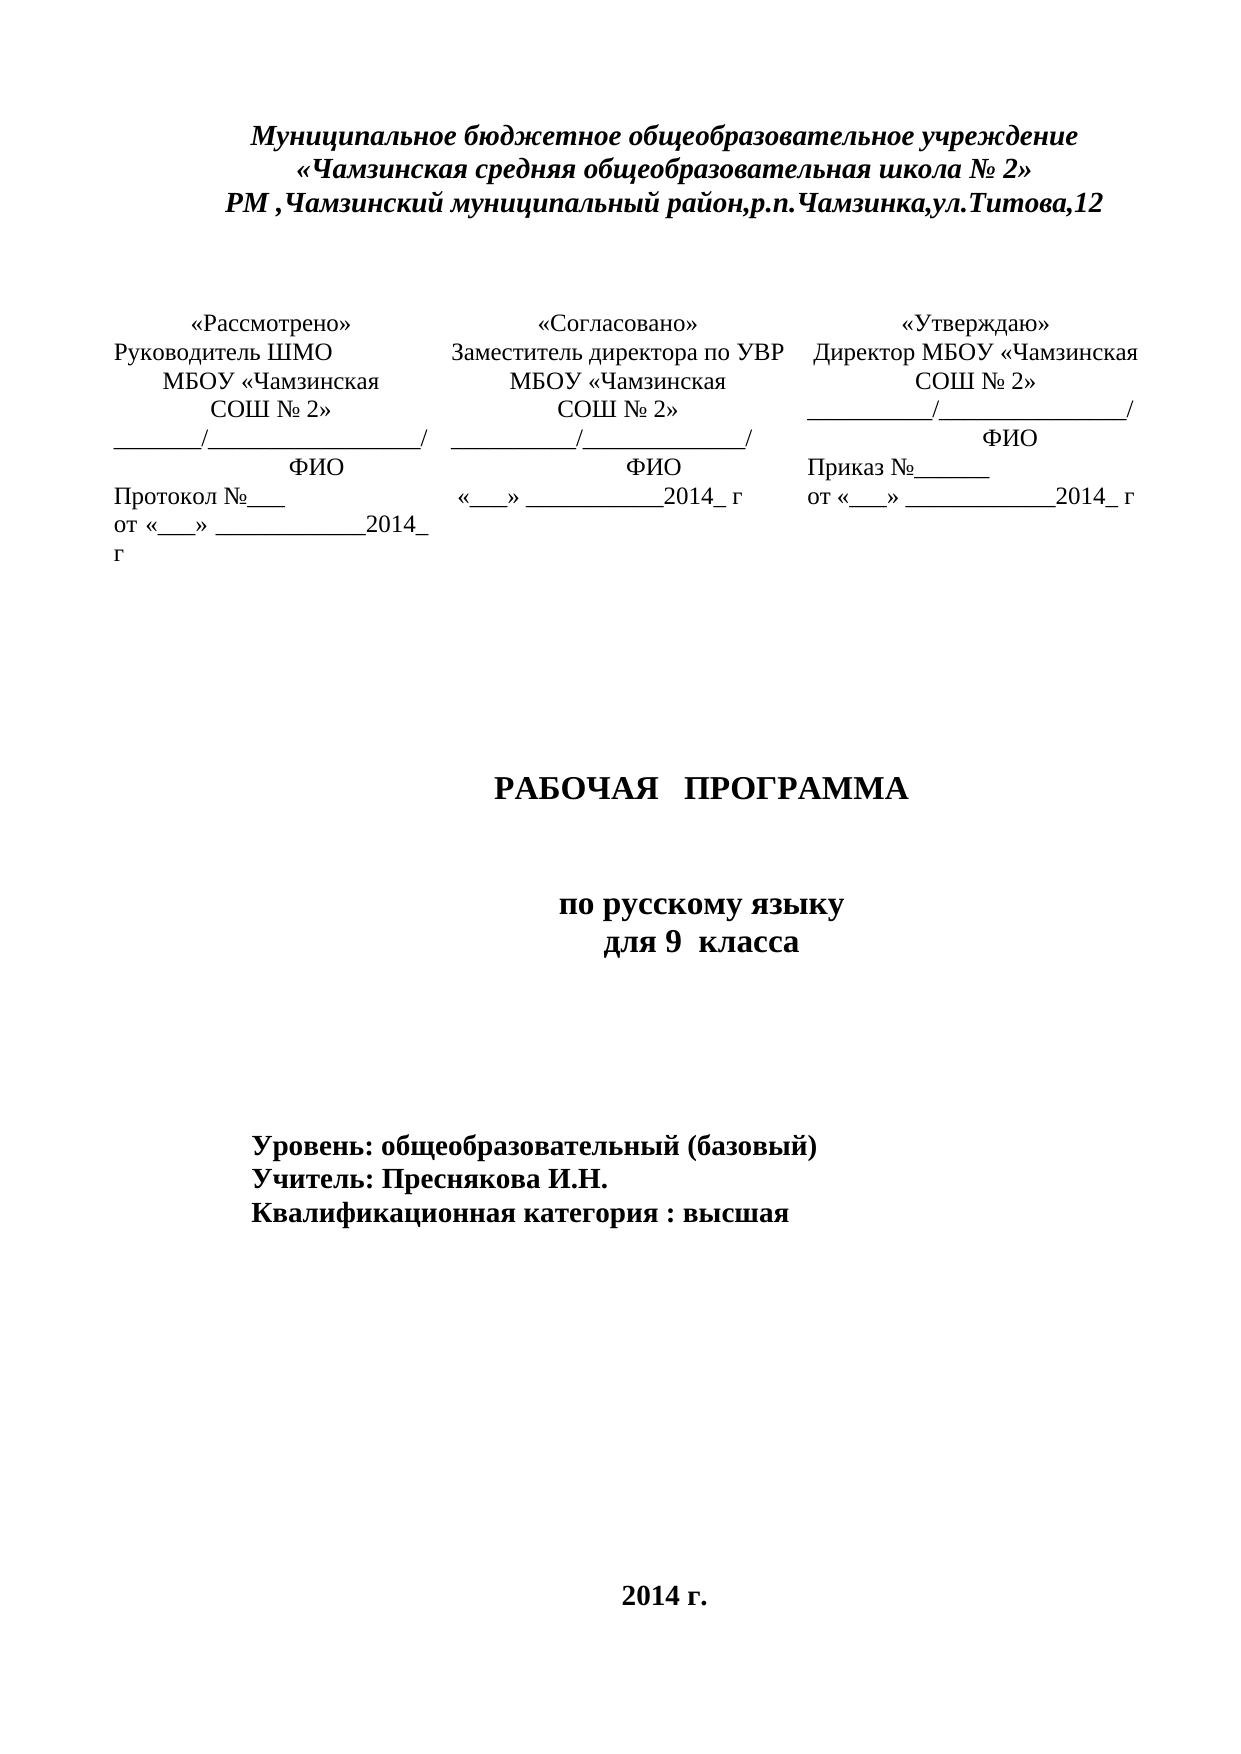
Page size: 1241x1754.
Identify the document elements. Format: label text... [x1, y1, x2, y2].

text «Чамзинская средняя общеобразовательная школа № 2» [177, 152, 1152, 185]
table_header «Утверждаю» Директор МБОУ «Чамзинская СОШ № 2» __________/_______________/ ФИО Приказ №______ от «___» ____________2014_ г [796, 308, 1155, 567]
text Квалификационная категория : высшая [177, 1195, 1152, 1228]
text РМ ,Чамзинский муниципальный район,р.п.Чамзинка,ул.Титова,12 [177, 185, 1152, 219]
table_header «Рассмотрено» Руководитель ШМО МБОУ «Чамзинская СОШ № 2» _______/_________________/ ФИО Протокол №___ от «___» ____________2014_ г [102, 308, 439, 567]
text по русскому языку [177, 883, 1152, 922]
table_header «Согласовано» Заместитель директора по УВР МБОУ «Чамзинская СОШ № 2» __________/_____________/ ФИО «___» ___________2014_ г [440, 308, 796, 567]
text Уровень: общеобразовательный (базовый) [177, 1128, 1152, 1161]
text Муниципальное бюджетное общеобразовательное учреждение [177, 118, 1152, 152]
text РАБОЧАЯ ПРОГРАММА [177, 768, 1152, 807]
text 2014 г. [177, 1578, 1152, 1612]
text Учитель: Преснякова И.Н. [177, 1161, 1152, 1195]
text для 9 класса [177, 922, 1152, 960]
